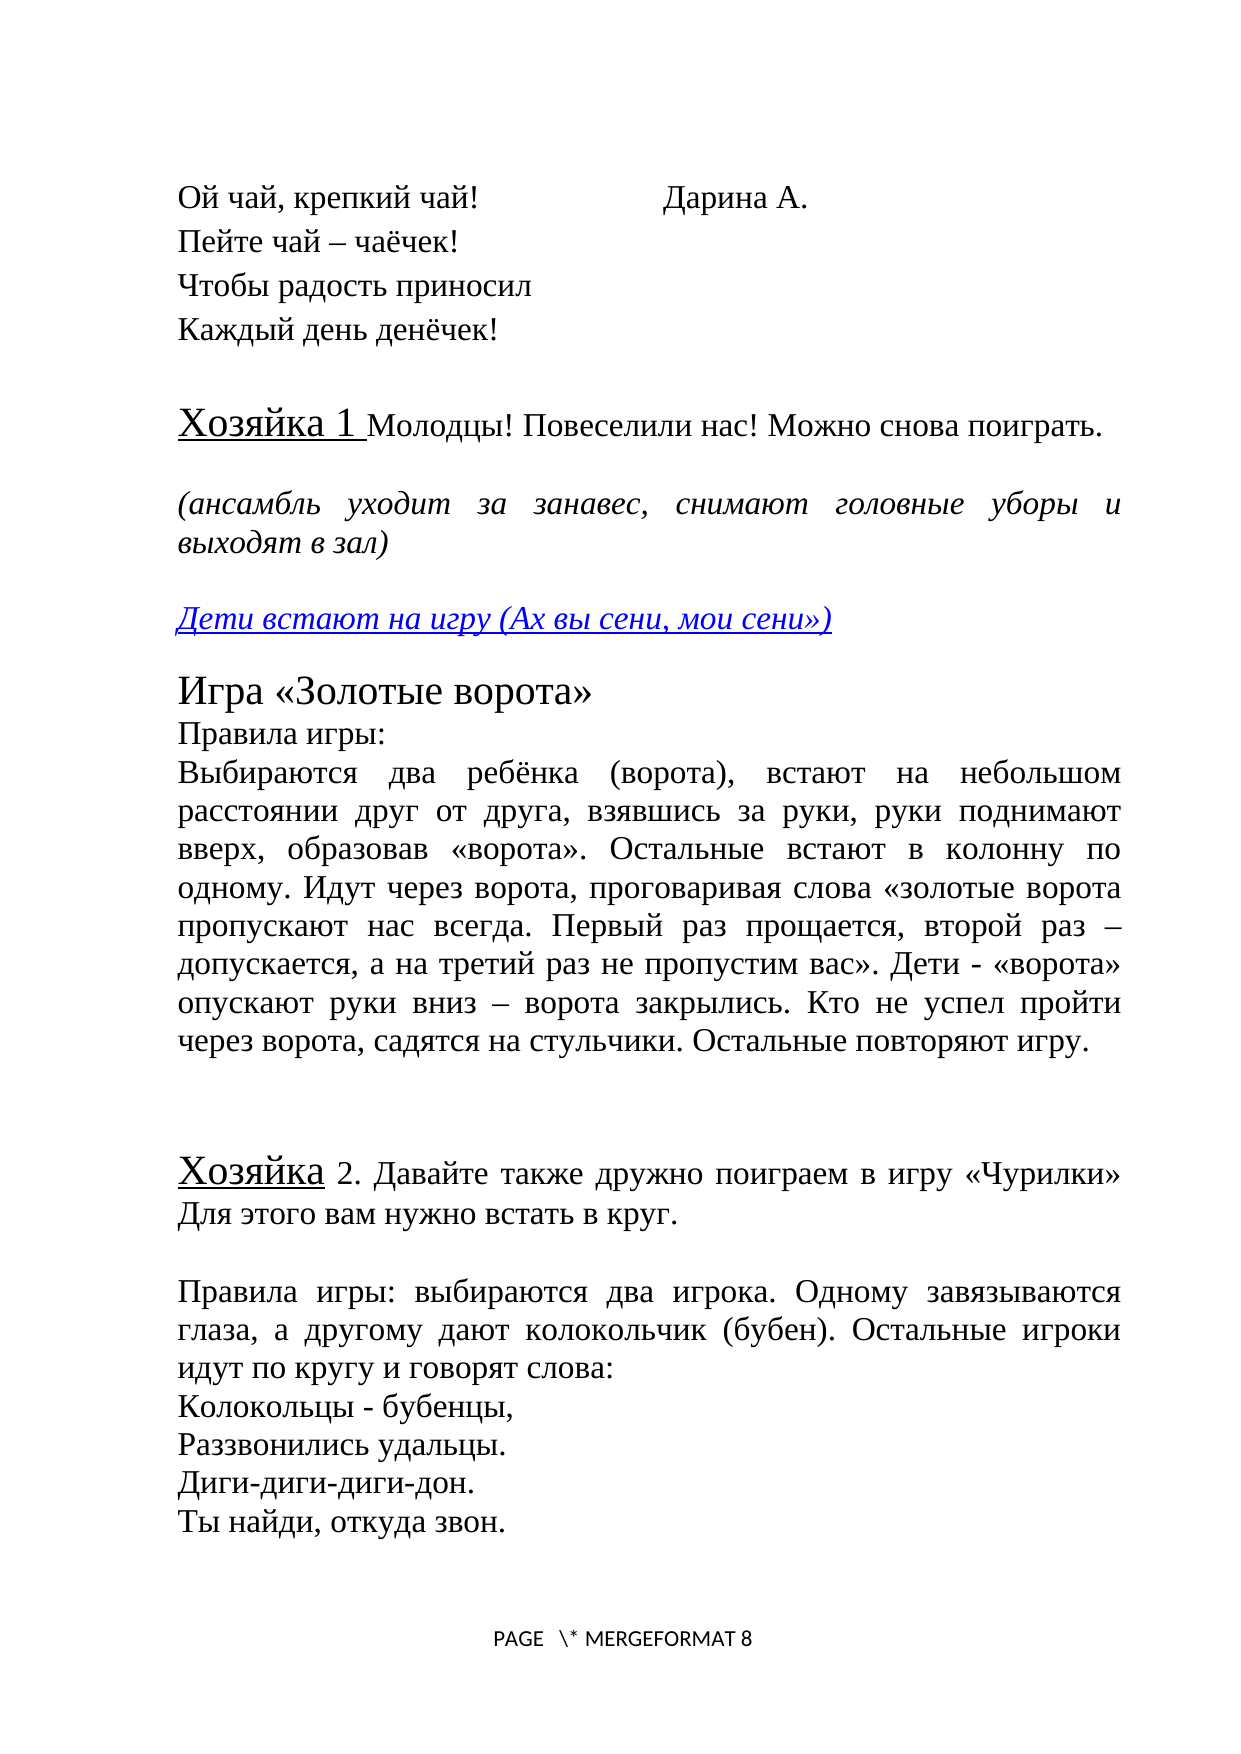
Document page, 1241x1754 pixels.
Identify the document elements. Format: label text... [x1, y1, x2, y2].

text Игра «Золотые ворота» [177, 666, 1122, 713]
text Хозяйка 2. Давайте также дружно поиграем в игру «Чурилки» Для этого вам нужно встать в круг. [177, 1146, 1122, 1232]
text Диги-диги-диги-дон. [177, 1462, 1122, 1501]
text Чтобы радость приносил [177, 265, 1063, 303]
text Колокольцы - бубенцы, [177, 1386, 1122, 1424]
text Раззвонились удальцы. [177, 1424, 1122, 1462]
text Дети встают на игру (Ах вы сени, мои сени») [177, 598, 1122, 637]
text Пейте чай – чаёчек! [177, 221, 1063, 259]
text Правила игры: [177, 713, 1122, 752]
text (ансамбль уходит за занавес, снимают головные уборы и выходят в зал) [177, 483, 1122, 560]
text Ой чай, крепкий чай! Дарина А. [177, 177, 1063, 215]
text Ты найди, откуда звон. [177, 1501, 1122, 1539]
text Хозяйка 1 Молодцы! Повеселили нас! Можно снова поиграть. [177, 397, 1122, 445]
text Правила игры: выбираются два игрока. Одному завязываются глаза, а другому дают колокольчик (бубен). Остальные игроки идут по кругу и говорят слова: [177, 1271, 1122, 1386]
text Выбираются два ребёнка (ворота), встают на небольшом расстоянии друг от друга, взявшись за руки, руки поднимают вверх, образовав «ворота». Остальные встают в колонну по одному. Идут через ворота, проговаривая слова «золотые ворота пропускают нас всегда. Первый раз прощается, второй раз – допускается, а на третий раз не пропустим вас». Дети - «ворота» опускают руки вниз – ворота закрылись. Кто не успел пройти через ворота, садятся на стульчики. Остальные повторяют игру. [177, 752, 1122, 1058]
text Каждый день денёчек! [177, 309, 1063, 347]
